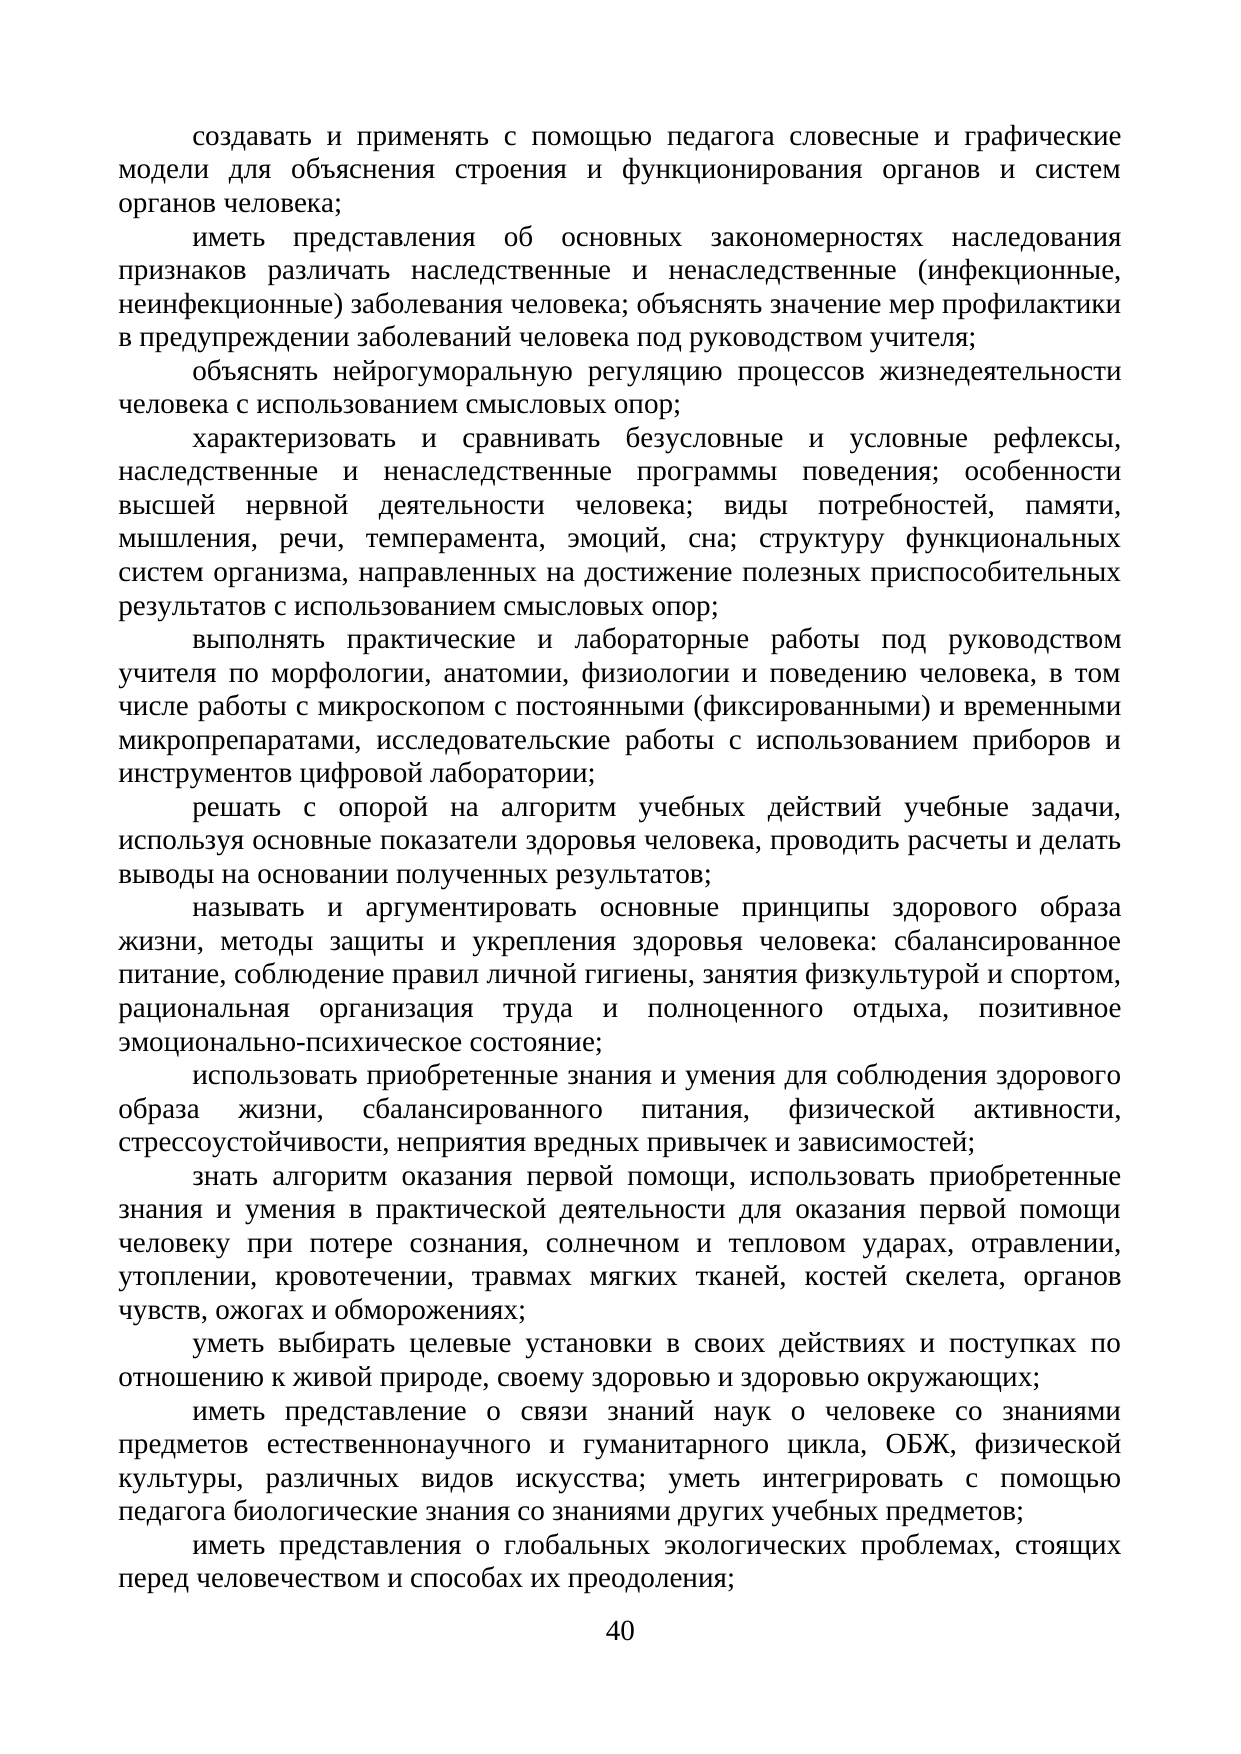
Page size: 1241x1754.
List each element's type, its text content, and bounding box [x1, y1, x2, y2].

text иметь представление о связи знаний наук о человеке со знаниями предметов естественнонаучного и гуманитарного цикла, ОБЖ, физической культуры, различных видов искусства; уметь интегрировать с помощью педагога биологические знания со знаниями других учебных предметов; [118, 1393, 1122, 1527]
text знать алгоритм оказания первой помощи, использовать приобретенные знания и умения в практической деятельности для оказания первой помощи человеку при потере сознания, солнечном и тепловом ударах, отравлении, утоплении, кровотечении, травмах мягких тканей, костей скелета, органов чувств, ожогах и обморожениях; [118, 1158, 1122, 1326]
text объяснять нейрогуморальную регуляцию процессов жизнедеятельности человека с использованием смысловых опор; [118, 353, 1122, 420]
text выполнять практические и лабораторные работы под руководством учителя по морфологии, анатомии, физиологии и поведению человека, в том числе работы с микроскопом с постоянными (фиксированными) и временными микропрепаратами, исследовательские работы с использованием приборов и инструментов цифровой лаборатории; [118, 621, 1122, 789]
text создавать и применять с помощью педагога словесные и графические модели для объяснения строения и функционирования органов и систем органов человека; [118, 118, 1122, 219]
text называть и аргументировать основные принципы здорового образа жизни, методы защиты и укрепления здоровья человека: сбалансированное питание, соблюдение правил личной гигиены, занятия физкультурой и спортом, рациональная организация труда и полноценного отдыха, позитивное эмоционально-психическое состояние; [118, 889, 1122, 1057]
text иметь представления о глобальных экологических проблемах, стоящих перед человечеством и способах их преодоления; [118, 1527, 1122, 1594]
text уметь выбирать целевые установки в своих действиях и поступках по отношению к живой природе, своему здоровью и здоровью окружающих; [118, 1326, 1122, 1393]
text характеризовать и сравнивать безусловные и условные рефлексы, наследственные и ненаследственные программы поведения; особенности высшей нервной деятельности человека; виды потребностей, памяти, мышления, речи, темперамента, эмоций, сна; структуру функциональных систем организма, направленных на достижение полезных приспособительных результатов с использованием смысловых опор; [118, 420, 1122, 621]
text использовать приобретенные знания и умения для соблюдения здорового образа жизни, сбалансированного питания, физической активности, стрессоустойчивости, неприятия вредных привычек и зависимостей; [118, 1057, 1122, 1158]
text решать с опорой на алгоритм учебных действий учебные задачи, используя основные показатели здоровья человека, проводить расчеты и делать выводы на основании полученных результатов; [118, 789, 1122, 889]
text иметь представления об основных закономерностях наследования признаков различать наследственные и ненаследственные (инфекционные, неинфекционные) заболевания человека; объяснять значение мер профилактики в предупреждении заболеваний человека под руководством учителя; [118, 219, 1122, 353]
